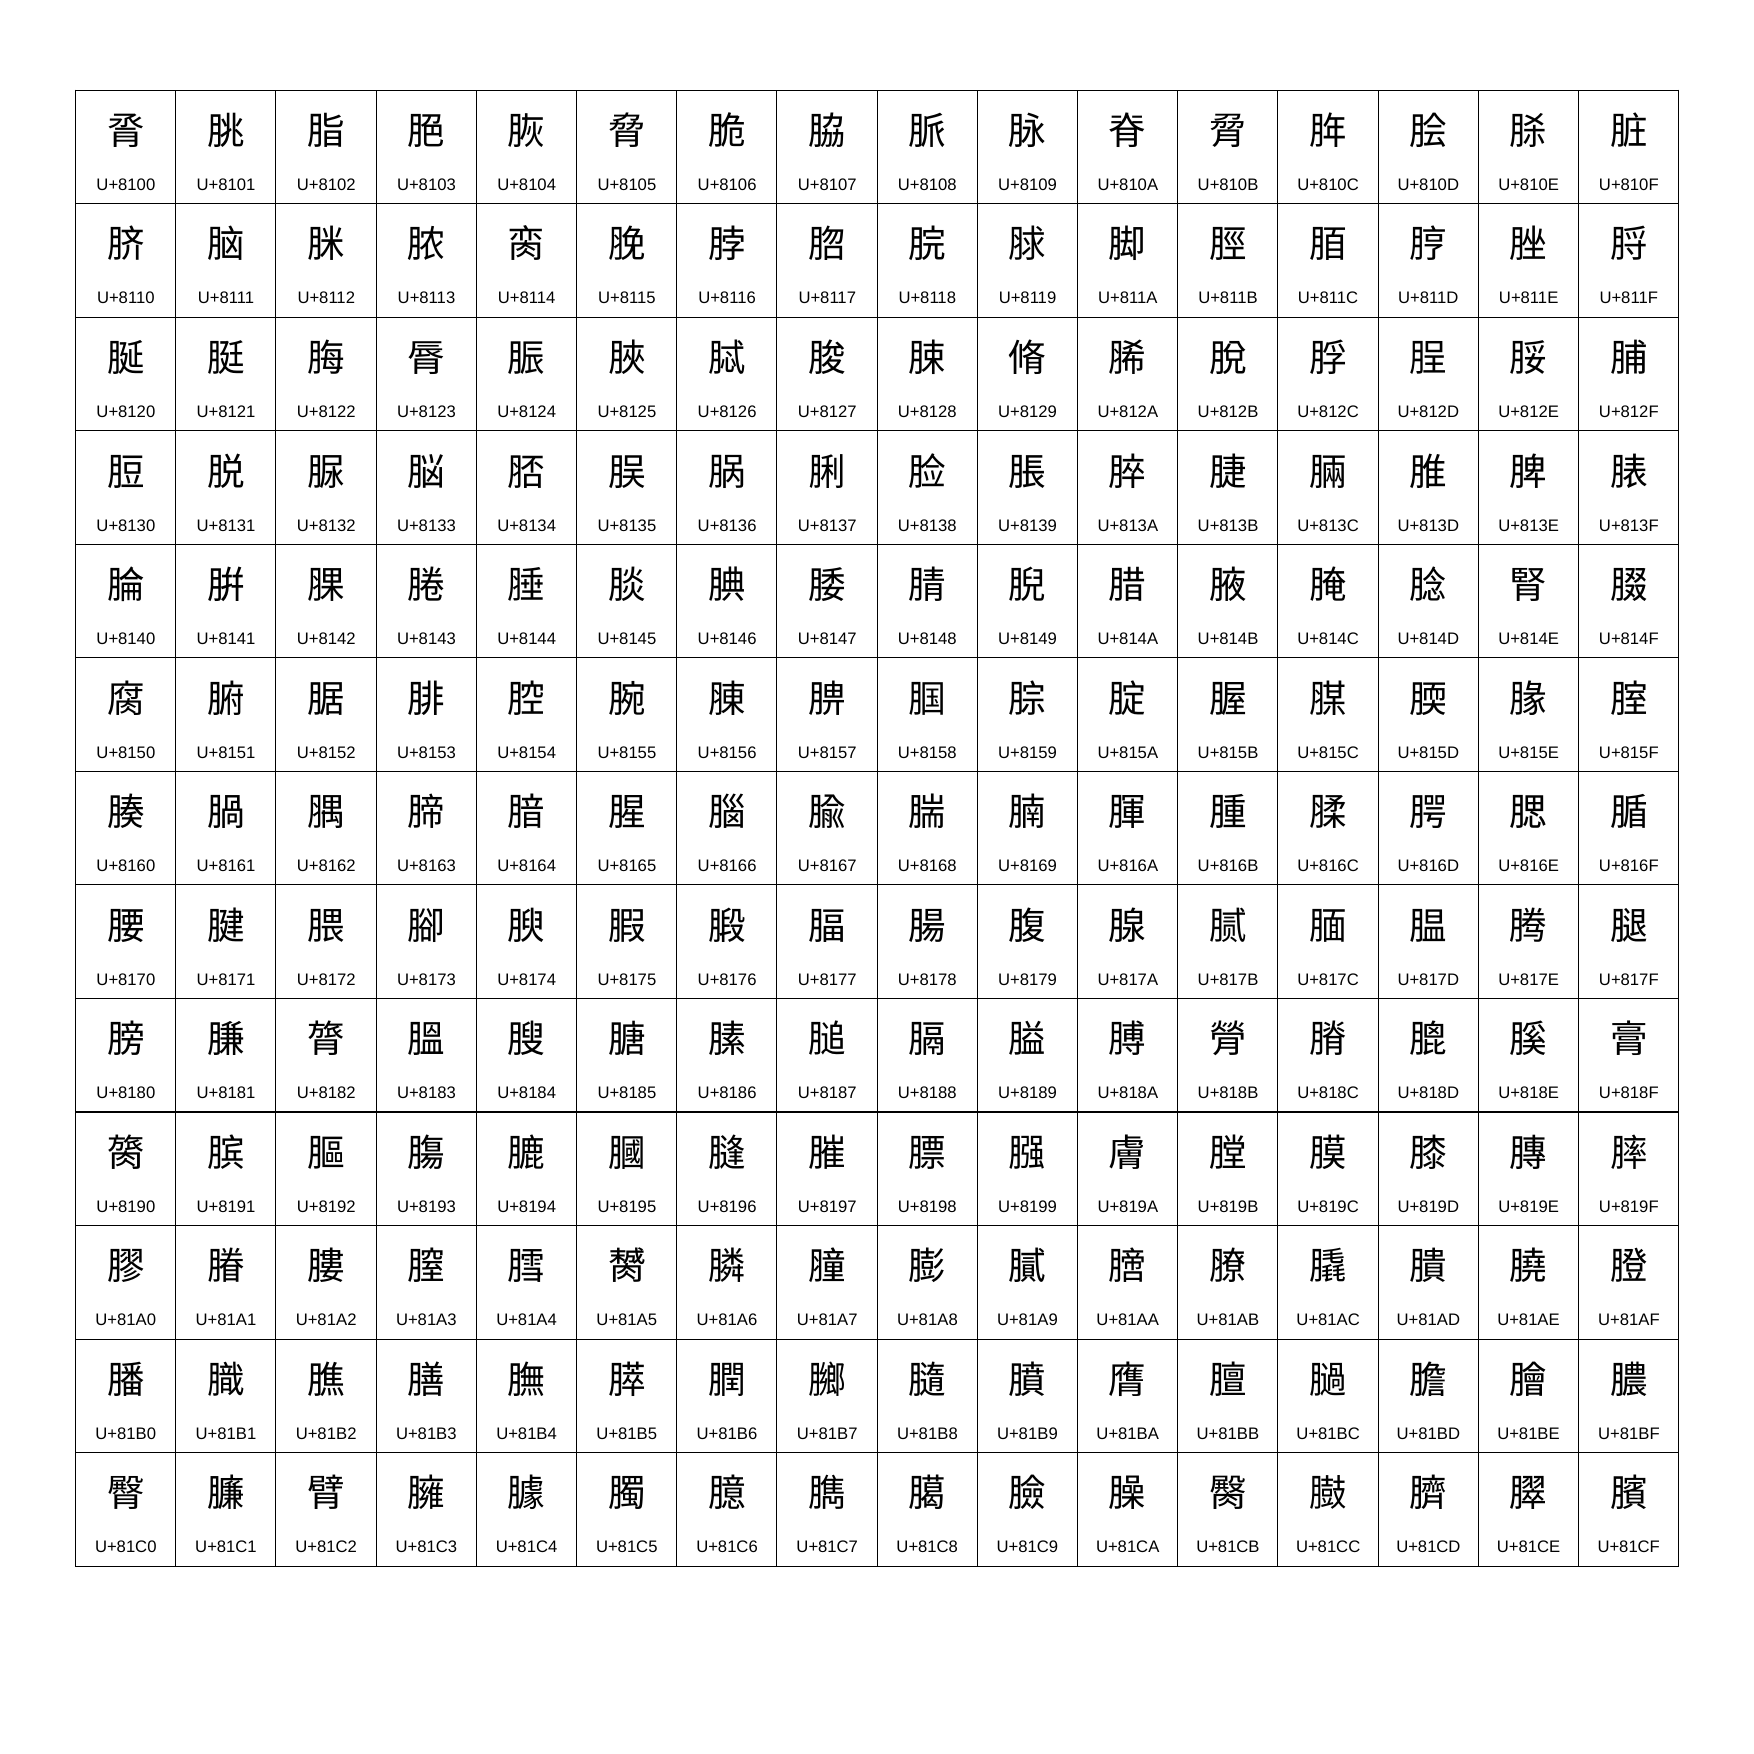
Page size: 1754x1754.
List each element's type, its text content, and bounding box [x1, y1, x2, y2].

table_cell 腗 U+8157 [777, 658, 877, 771]
table_cell 膂 U+8182 [276, 999, 376, 1111]
table_header 脅 U+8105 [577, 91, 676, 203]
table_cell 膺 U+81BA [1078, 1340, 1177, 1452]
table_cell 腈 U+8148 [878, 545, 977, 657]
table_cell 膖 U+8196 [677, 1113, 776, 1225]
table_cell 膚 U+819A [1078, 1113, 1177, 1225]
table_cell 腮 U+816E [1479, 772, 1578, 884]
table_cell 膮 U+81AE [1479, 1226, 1578, 1338]
table_header 脎 U+810E [1479, 91, 1578, 203]
table_cell 脬 U+812C [1278, 318, 1378, 430]
table_cell 臁 U+81C1 [176, 1453, 275, 1566]
table_cell 臋 U+81CB [1178, 1453, 1277, 1566]
table_cell 膓 U+8193 [377, 1113, 476, 1225]
table_cell 脽 U+813D [1379, 431, 1478, 544]
table_cell 腬 U+816C [1278, 772, 1378, 884]
table_cell 膊 U+818A [1078, 999, 1177, 1111]
table_header 脆 U+8106 [677, 91, 776, 203]
table_cell 膝 U+819D [1379, 1113, 1478, 1225]
table_cell 膥 U+81A5 [577, 1226, 676, 1338]
table_cell 膨 U+81A8 [878, 1226, 977, 1338]
table_cell 腱 U+8171 [176, 885, 275, 998]
table_cell 腄 U+8144 [477, 545, 576, 657]
table_cell 脨 U+8128 [878, 318, 977, 430]
table_cell 膑 U+8191 [176, 1113, 275, 1225]
table_header 脊 U+810A [1078, 91, 1177, 203]
table_cell 腎 U+814E [1479, 545, 1578, 657]
table_cell 臊 U+81CA [1078, 1453, 1177, 1566]
table_cell 腑 U+8151 [176, 658, 275, 771]
table_header 脂 U+8102 [276, 91, 376, 203]
table_cell 膩 U+81A9 [978, 1226, 1077, 1338]
table_header 脁 U+8101 [176, 91, 275, 203]
table_cell 脜 U+811C [1278, 204, 1378, 317]
table_cell 腛 U+815B [1178, 658, 1277, 771]
table_header 脍 U+810D [1379, 91, 1478, 203]
table_cell 膁 U+8181 [176, 999, 275, 1111]
table_cell 腏 U+814F [1579, 545, 1678, 657]
table_cell 膻 U+81BB [1178, 1340, 1277, 1452]
table_cell 膟 U+819F [1579, 1113, 1678, 1225]
table_cell 腧 U+8167 [777, 772, 877, 884]
table_cell 腥 U+8165 [577, 772, 676, 884]
table_cell 腕 U+8155 [577, 658, 676, 771]
table_cell 脕 U+8115 [577, 204, 676, 317]
table_cell 脝 U+811D [1379, 204, 1478, 317]
table_cell 膗 U+8197 [777, 1113, 877, 1225]
table_cell 膔 U+8194 [477, 1113, 576, 1225]
table_cell 脭 U+812D [1379, 318, 1478, 430]
table_cell 膢 U+81A2 [276, 1226, 376, 1338]
table_cell 膙 U+8199 [978, 1113, 1077, 1225]
table_cell 腇 U+8147 [777, 545, 877, 657]
table_cell 腰 U+8170 [76, 885, 175, 998]
table_cell 膘 U+8198 [878, 1113, 977, 1225]
table_cell 腯 U+816F [1579, 772, 1678, 884]
table_cell 腾 U+817E [1479, 885, 1578, 998]
table_cell 膉 U+8189 [978, 999, 1077, 1111]
table_cell 脵 U+8135 [577, 431, 676, 544]
table_cell 膆 U+8186 [677, 999, 776, 1111]
table_cell 臏 U+81CF [1579, 1453, 1678, 1566]
table_cell 膀 U+8180 [76, 999, 175, 1111]
table_cell 脦 U+8126 [677, 318, 776, 430]
table_cell 脰 U+8130 [76, 431, 175, 544]
table_cell 腫 U+816B [1178, 772, 1277, 884]
table_cell 腲 U+8172 [276, 885, 376, 998]
table_cell 腩 U+8169 [978, 772, 1077, 884]
table_cell 脶 U+8136 [677, 431, 776, 544]
table_cell 膞 U+819E [1479, 1113, 1578, 1225]
table_cell 膽 U+81BD [1379, 1340, 1478, 1452]
table_cell 脻 U+813B [1178, 431, 1277, 544]
table_cell 腪 U+816A [1078, 772, 1177, 884]
table_cell 臄 U+81C4 [477, 1453, 576, 1566]
table_cell 膹 U+81B9 [978, 1340, 1077, 1452]
table_header 脃 U+8103 [377, 91, 476, 203]
table_cell 脱 U+8131 [176, 431, 275, 544]
table_cell 腒 U+8152 [276, 658, 376, 771]
table_cell 腐 U+8150 [76, 658, 175, 771]
table_cell 腁 U+8141 [176, 545, 275, 657]
table_cell 膼 U+81BC [1278, 1340, 1378, 1452]
table_cell 膡 U+81A1 [176, 1226, 275, 1338]
table_cell 膪 U+81AA [1078, 1226, 1177, 1338]
table_cell 脫 U+812B [1178, 318, 1277, 430]
table_cell 腡 U+8161 [176, 772, 275, 884]
table_cell 腃 U+8143 [377, 545, 476, 657]
table_cell 腞 U+815E [1479, 658, 1578, 771]
table_cell 脤 U+8124 [477, 318, 576, 430]
table_cell 脟 U+811F [1579, 204, 1678, 317]
table_cell 脛 U+811B [1178, 204, 1277, 317]
table_header 脈 U+8108 [878, 91, 977, 203]
table_cell 膛 U+819B [1178, 1113, 1277, 1225]
table_cell 膌 U+818C [1278, 999, 1378, 1111]
table_cell 腔 U+8154 [477, 658, 576, 771]
table_cell 脡 U+8121 [176, 318, 275, 430]
table_cell 脣 U+8123 [377, 318, 476, 430]
table_cell 脞 U+811E [1479, 204, 1578, 317]
table_cell 腘 U+8158 [878, 658, 977, 771]
table_cell 膎 U+818E [1479, 999, 1578, 1111]
table_cell 膃 U+8183 [377, 999, 476, 1111]
table_cell 膅 U+8185 [577, 999, 676, 1111]
table_cell 膣 U+81A3 [377, 1226, 476, 1338]
table_cell 膲 U+81B2 [276, 1340, 376, 1452]
table_cell 膤 U+81A4 [477, 1226, 576, 1338]
table_cell 腊 U+814A [1078, 545, 1177, 657]
table_cell 腶 U+8176 [677, 885, 776, 998]
table_cell 膭 U+81AD [1379, 1226, 1478, 1338]
table_cell 膄 U+8184 [477, 999, 576, 1111]
table_cell 脹 U+8139 [978, 431, 1077, 544]
table_cell 腢 U+8162 [276, 772, 376, 884]
table_cell 腤 U+8164 [477, 772, 576, 884]
table_cell 脚 U+811A [1078, 204, 1177, 317]
table_cell 腹 U+8179 [978, 885, 1077, 998]
table_cell 脷 U+8137 [777, 431, 877, 544]
table_cell 脒 U+8112 [276, 204, 376, 317]
table_cell 腿 U+817F [1579, 885, 1678, 998]
table_cell 脼 U+813C [1278, 431, 1378, 544]
table_cell 脓 U+8113 [377, 204, 476, 317]
table_cell 脺 U+813A [1078, 431, 1177, 544]
table_cell 膶 U+81B6 [677, 1340, 776, 1452]
table_cell 腜 U+815C [1278, 658, 1378, 771]
table_cell 腦 U+8166 [677, 772, 776, 884]
table_cell 腉 U+8149 [978, 545, 1077, 657]
table_cell 脿 U+813F [1579, 431, 1678, 544]
table_cell 脪 U+812A [1078, 318, 1177, 430]
table_cell 腨 U+8168 [878, 772, 977, 884]
table_cell 腌 U+814C [1278, 545, 1378, 657]
table_cell 膍 U+818D [1379, 999, 1478, 1111]
table_cell 膷 U+81B7 [777, 1340, 877, 1452]
table_cell 膐 U+8190 [76, 1113, 175, 1225]
table_header 脄 U+8104 [477, 91, 576, 203]
table_cell 膸 U+81B8 [878, 1340, 977, 1452]
table_cell 膯 U+81AF [1579, 1226, 1678, 1338]
table_cell 膿 U+81BF [1579, 1340, 1678, 1452]
table_cell 腭 U+816D [1379, 772, 1478, 884]
table_cell 膒 U+8192 [276, 1113, 376, 1225]
table_cell 膦 U+81A6 [677, 1226, 776, 1338]
table_cell 腷 U+8177 [777, 885, 877, 998]
table_cell 腓 U+8153 [377, 658, 476, 771]
table_cell 腍 U+814D [1379, 545, 1478, 657]
table_cell 膏 U+818F [1579, 999, 1678, 1111]
table_cell 腚 U+815A [1078, 658, 1177, 771]
table_cell 膰 U+81B0 [76, 1340, 175, 1452]
table_cell 脘 U+8118 [878, 204, 977, 317]
table_cell 腼 U+817C [1278, 885, 1378, 998]
table_header 脏 U+810F [1579, 91, 1678, 203]
table_header 脉 U+8109 [978, 91, 1077, 203]
table_cell 腙 U+8159 [978, 658, 1077, 771]
table_cell 脑 U+8111 [176, 204, 275, 317]
table_cell 腴 U+8174 [477, 885, 576, 998]
table_cell 膾 U+81BE [1479, 1340, 1578, 1452]
table_cell 脸 U+8138 [878, 431, 977, 544]
table_cell 臂 U+81C2 [276, 1453, 376, 1566]
table_cell 脐 U+8110 [76, 204, 175, 317]
table_cell 脯 U+812F [1579, 318, 1678, 430]
table_cell 脢 U+8122 [276, 318, 376, 430]
table_cell 膇 U+8187 [777, 999, 877, 1111]
table_cell 腅 U+8145 [577, 545, 676, 657]
table_cell 脩 U+8129 [978, 318, 1077, 430]
table_cell 臎 U+81CE [1479, 1453, 1578, 1566]
table_cell 臍 U+81CD [1379, 1453, 1478, 1566]
table_cell 膫 U+81AB [1178, 1226, 1277, 1338]
table_cell 膵 U+81B5 [577, 1340, 676, 1452]
table_cell 臆 U+81C6 [677, 1453, 776, 1566]
table_cell 膳 U+81B3 [377, 1340, 476, 1452]
table_cell 脥 U+8125 [577, 318, 676, 430]
table_cell 腀 U+8140 [76, 545, 175, 657]
table_cell 膠 U+81A0 [76, 1226, 175, 1338]
table_header 脋 U+810B [1178, 91, 1277, 203]
table_cell 腂 U+8142 [276, 545, 376, 657]
table_cell 膬 U+81AC [1278, 1226, 1378, 1338]
table_cell 脙 U+8119 [978, 204, 1077, 317]
table_cell 膱 U+81B1 [176, 1340, 275, 1452]
table_cell 脠 U+8120 [76, 318, 175, 430]
table_cell 膈 U+8188 [878, 999, 977, 1111]
table_cell 臌 U+81CC [1278, 1453, 1378, 1566]
table_cell 腳 U+8173 [377, 885, 476, 998]
table_cell 臈 U+81C8 [878, 1453, 977, 1566]
table_cell 脔 U+8114 [477, 204, 576, 317]
table_cell 脴 U+8134 [477, 431, 576, 544]
table_cell 腵 U+8175 [577, 885, 676, 998]
table_cell 腻 U+817B [1178, 885, 1277, 998]
table_cell 腣 U+8163 [377, 772, 476, 884]
table_cell 臅 U+81C5 [577, 1453, 676, 1566]
table_header 脌 U+810C [1278, 91, 1378, 203]
table_cell 脧 U+8127 [777, 318, 877, 430]
table_header 脀 U+8100 [76, 91, 175, 203]
table_cell 臉 U+81C9 [978, 1453, 1077, 1566]
table_cell 脗 U+8117 [777, 204, 877, 317]
table_cell 膧 U+81A7 [777, 1226, 877, 1338]
table_cell 腆 U+8146 [677, 545, 776, 657]
table_cell 臇 U+81C7 [777, 1453, 877, 1566]
table_cell 脾 U+813E [1479, 431, 1578, 544]
table_cell 腺 U+817A [1078, 885, 1177, 998]
table_cell 膋 U+818B [1178, 999, 1277, 1111]
table_cell 腝 U+815D [1379, 658, 1478, 771]
table_cell 脮 U+812E [1479, 318, 1578, 430]
table_cell 脖 U+8116 [677, 204, 776, 317]
table_cell 臀 U+81C0 [76, 1453, 175, 1566]
table_cell 脳 U+8133 [377, 431, 476, 544]
table_cell 腋 U+814B [1178, 545, 1277, 657]
table_cell 臃 U+81C3 [377, 1453, 476, 1566]
table_header 脇 U+8107 [777, 91, 877, 203]
table_cell 膴 U+81B4 [477, 1340, 576, 1452]
table_cell 腸 U+8178 [878, 885, 977, 998]
table_cell 腟 U+815F [1579, 658, 1678, 771]
table_cell 脲 U+8132 [276, 431, 376, 544]
table_cell 腽 U+817D [1379, 885, 1478, 998]
table_cell 膜 U+819C [1278, 1113, 1378, 1225]
table_cell 腖 U+8156 [677, 658, 776, 771]
table_cell 腠 U+8160 [76, 772, 175, 884]
table_cell 膕 U+8195 [577, 1113, 676, 1225]
